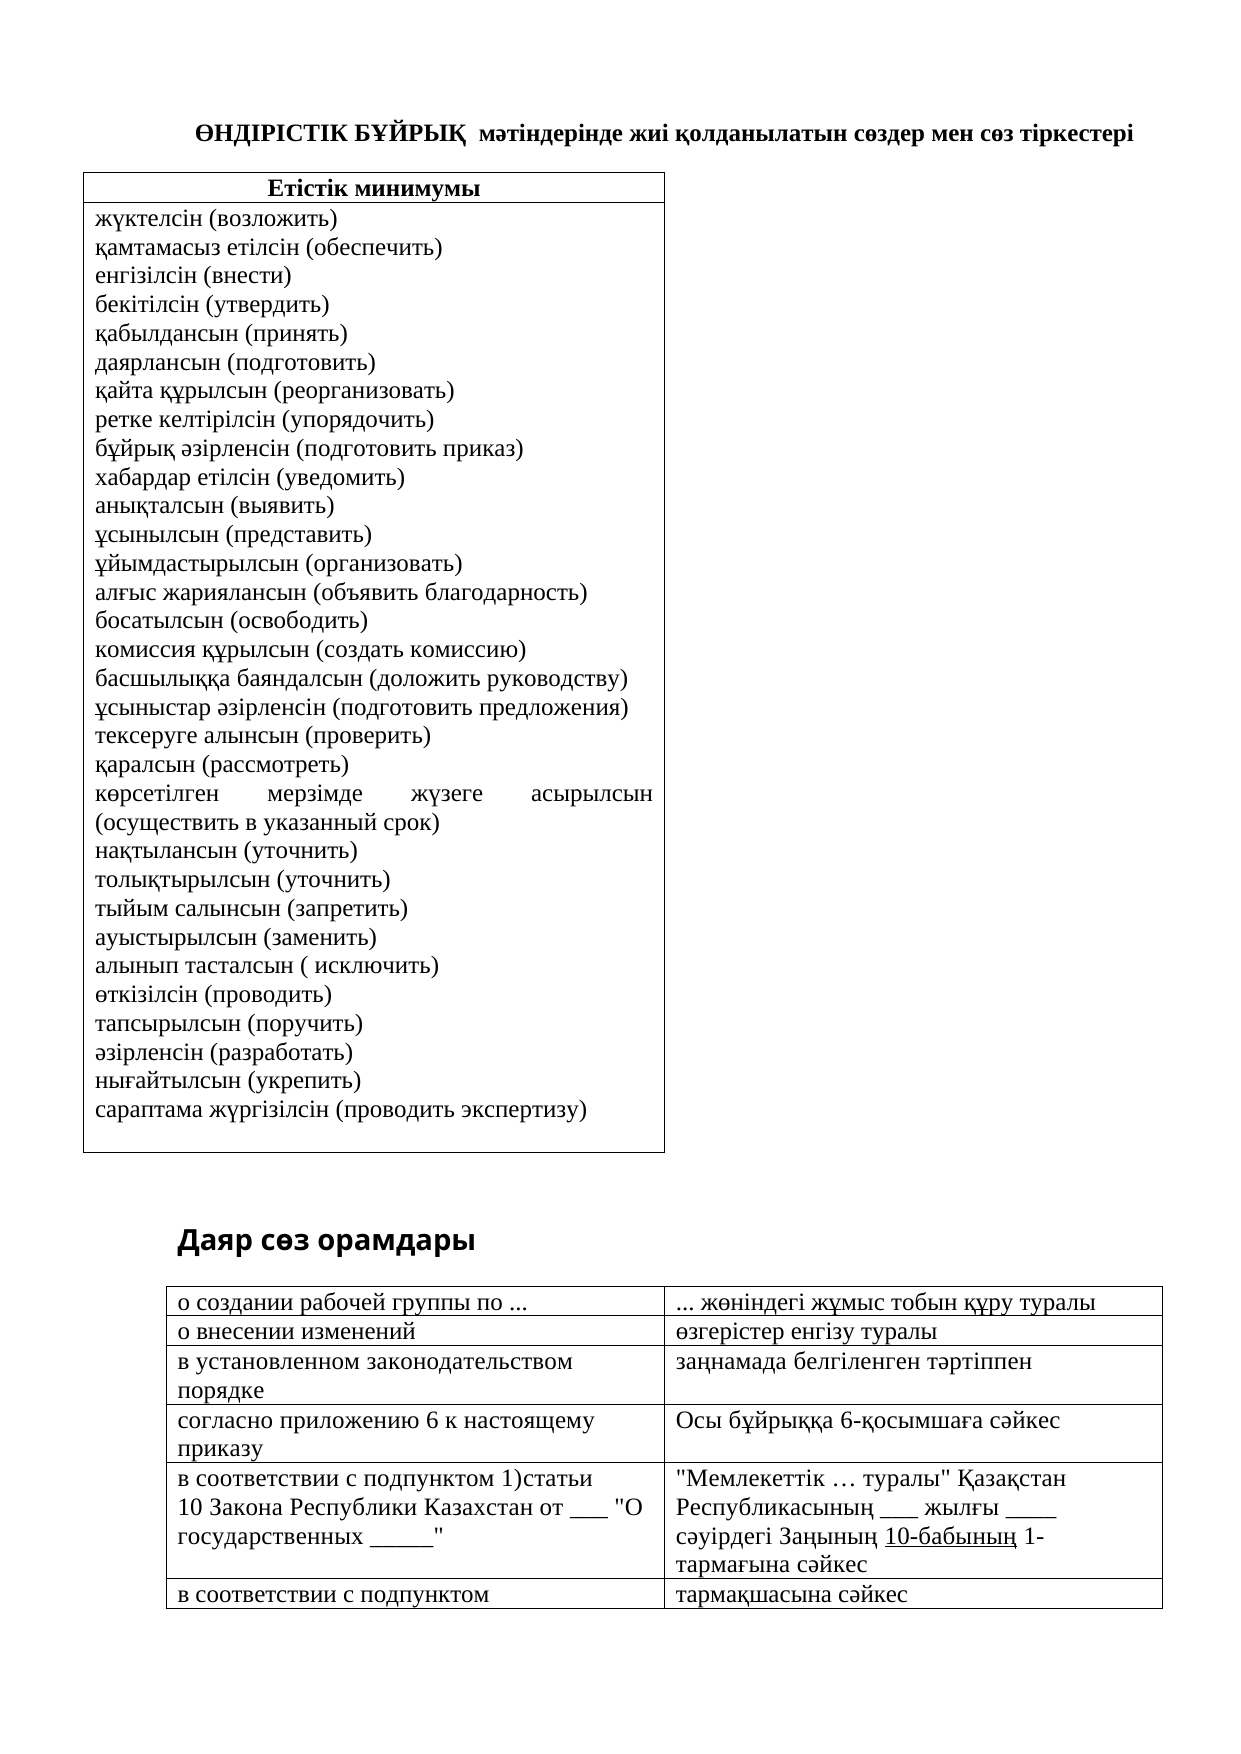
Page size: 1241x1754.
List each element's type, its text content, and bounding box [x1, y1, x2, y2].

table_cell тармақшасына сәйкес [665, 1579, 1162, 1608]
table_cell о внесении изменений [167, 1316, 664, 1345]
table_cell заңнамада белгіленген тәртіппен [665, 1346, 1162, 1404]
table_cell Осы бұйрыққа 6-қосымшаға сәйкес [665, 1405, 1162, 1462]
table_cell жүктелсін (возложить) қамтамасыз етілсін (обеспечить) енгізілсін (внести) бекітілсін (утвердить) қабылдансын (принять) даярлансын (подготовить) қайта құрылсын (реорганизовать) ретке келтірілсін (упорядочить) бұйрық әзірленсін (подготовить приказ) хабардар етілсін (уведомить) анықталсын (выявить) ұсынылсын (представить) ұйымдастырылсын (организовать) алғыс жариялансын (объявить благодарность) босатылсын (освободить) комиссия құрылсын (создать комиссию) басшылыққа баяндалсын (доложить руководству) ұсыныстар әзірленсін (подготовить предложения) тексеруге алынсын (проверить) қаралсын (рассмотреть) көрсетілген мерзімде жүзеге асырылсын (осуществить в указанный срок) нақтылансын (уточнить) толықтырылсын (уточнить) тыйым салынсын (запретить) ауыстырылсын (заменить) алынып тасталсын ( исключить) өткізілсін (проводить) тапсырылсын (поручить) әзірленсін (разработать) нығайтылсын (укрепить) сараптама жүргізілсін (проводить экспертизу) [84, 203, 664, 1152]
table_cell "Мемлекеттік … туралы" Қазақстан Республикасының ___ жылғы ____ сәуірдегі Заңының 10-бабының 1-тармағына сәйкес [665, 1463, 1162, 1578]
table_header о создании рабочей группы по ... [167, 1287, 664, 1315]
table_header Етістік минимумы [84, 173, 664, 202]
table_cell в соответствии с подпунктом [167, 1579, 664, 1608]
table_header ... жөніндегі жұмыс тобын құру туралы [665, 1287, 1162, 1315]
text Даяр сөз орамдары [177, 1219, 1149, 1259]
text ӨНДІРІСТІК БҰЙРЫҚ мәтіндерінде жиі қолданылатын сөздер мен сөз тіркестері [177, 118, 1152, 147]
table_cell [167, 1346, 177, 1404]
table_cell в соответствии с подпунктом 1)статьи 10 Закона Республики Казахстан от ___ "О государственных _____" [167, 1463, 664, 1578]
table_cell өзгерістер енгізу туралы [665, 1316, 1162, 1345]
table_cell согласно приложению 6 к настоящему приказу [167, 1405, 664, 1462]
table_cell в установленном законодательством порядке [264, 1346, 664, 1404]
